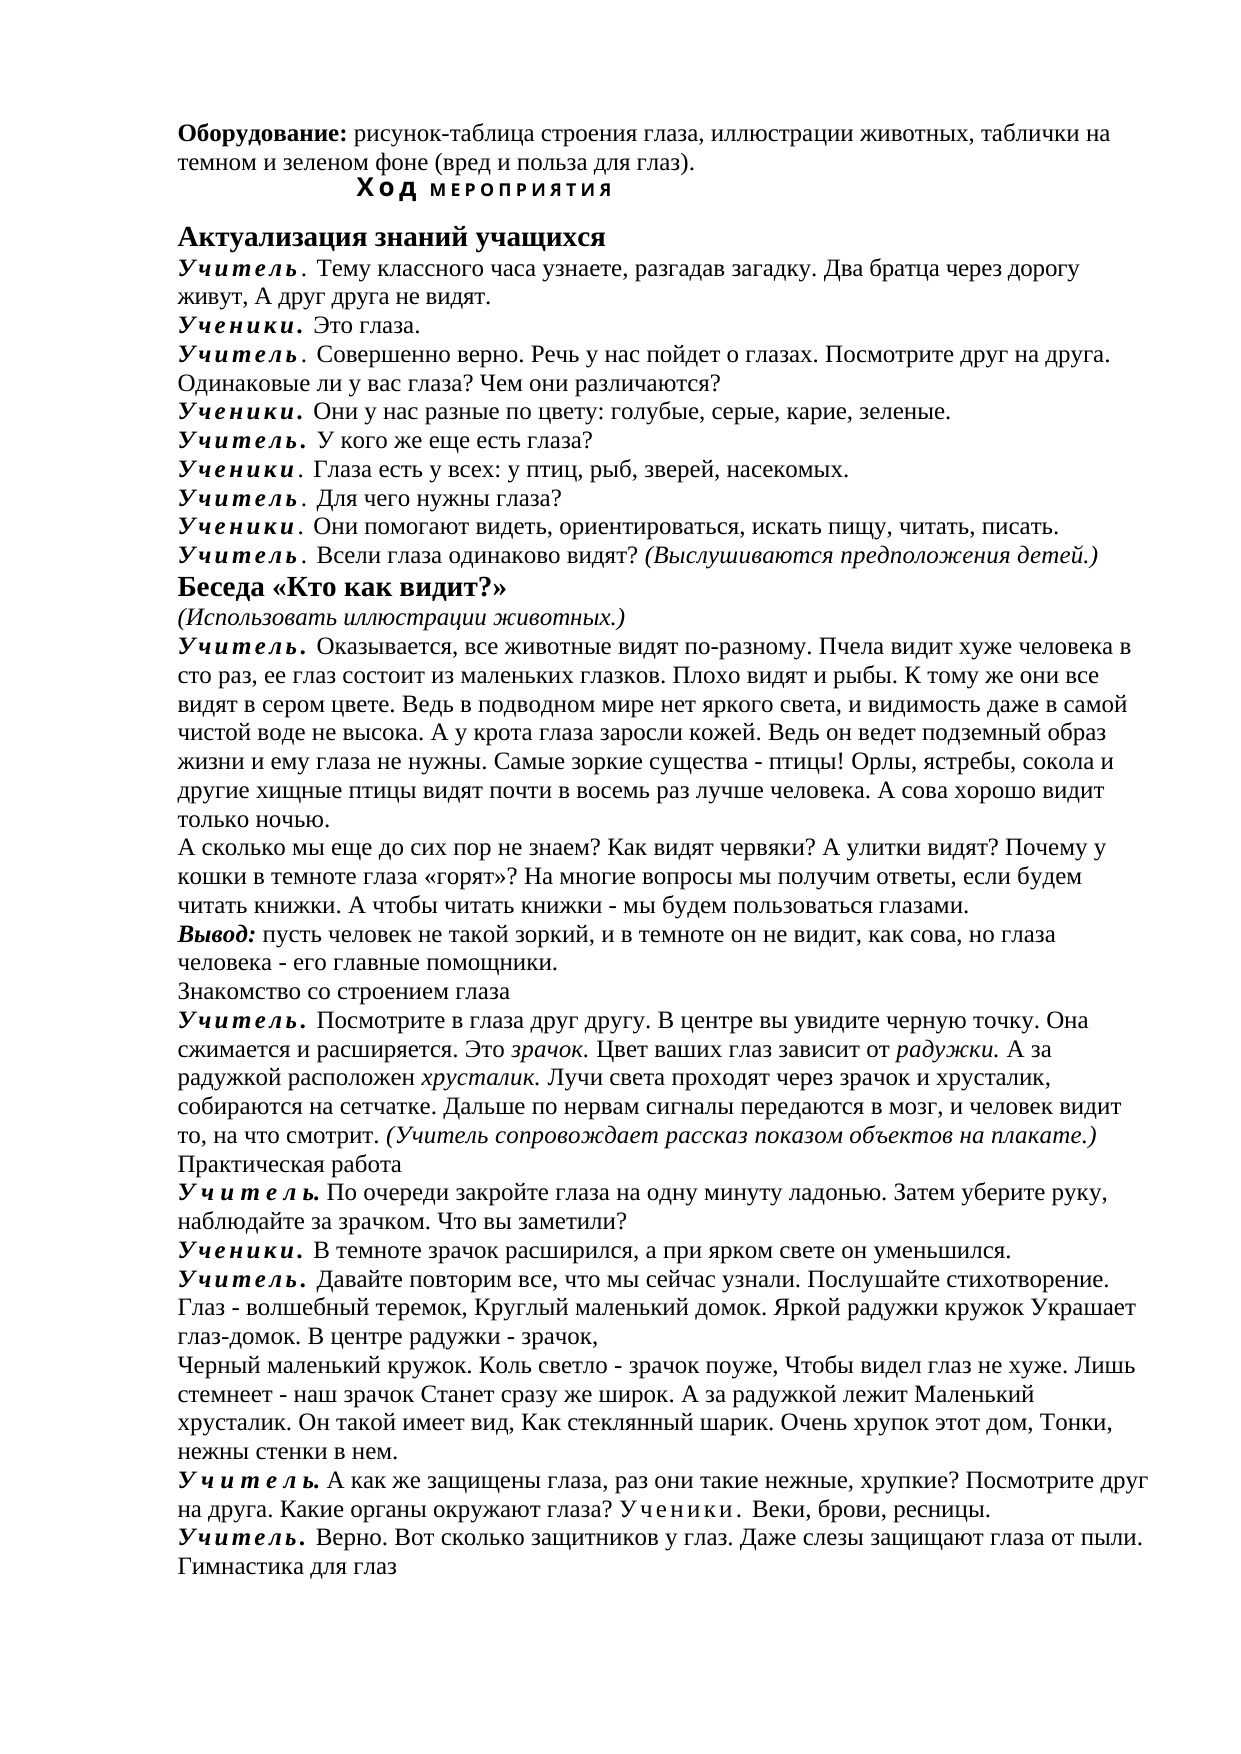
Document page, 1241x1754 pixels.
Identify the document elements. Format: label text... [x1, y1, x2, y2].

text Беседа «Кто как видит?» [177, 569, 1152, 602]
text А сколько мы еще до сих пор не знаем? Как видят червяки? А улитки видят? Почему у кошки в темноте глаза «горят»? На многие вопросы мы получим ответы, если будем читать книжки. А чтобы читать книжки - мы будем пользоваться глазами. [177, 832, 1152, 919]
text Учитель. Для чего нужны глаза? [177, 483, 1152, 511]
text Гимнастика для глаз [177, 1551, 1152, 1580]
text У ч и т е л ь. По очереди закройте глаза на одну минуту ладонью. Затем уберите руку, наблюдайте за зрачком. Что вы заметили? [177, 1177, 1152, 1235]
text Ученики. Это глаза. [177, 310, 1152, 339]
text Учитель. Давайте повторим все, что мы сейчас узнали. Послушайте стихотворение. [177, 1264, 1152, 1292]
text Учитель. Оказывается, все животные видят по-разному. Пчела видит хуже человека в сто раз, ее глаз состоит из маленьких глазков. Плохо видят и рыбы. К тому же они все видят в сером цвете. Ведь в подводном мире нет яркого света, и видимость даже в самой чистой воде не высока. А у крота глаза заросли кожей. Ведь он ведет подземный образ жизни и ему глаза не нужны. Самые зоркие существа - птицы! Орлы, ястребы, сокола и другие хищные птицы видят почти в восемь раз лучше человека. А сова хорошо видит только ночью. [177, 631, 1152, 832]
text Актуализация знаний учащихся [177, 219, 1152, 253]
text Ученики. Они у нас разные по цвету: голубые, серые, карие, зеленые. [177, 396, 1152, 425]
text Учитель. Совершенно верно. Речь у нас пойдет о глазах. Посмотрите друг на друга. Одинаковые ли у вас глаза? Чем они различаются? [177, 339, 1152, 396]
text Вывод: пусть человек не такой зоркий, и в темноте он не видит, как сова, но глаза человека - его главные помощники. [177, 919, 1152, 976]
text Практическая работа [177, 1149, 1152, 1177]
text Учитель. Тему классного часа узнаете, разгадав загадку. Два братца через дорогу живут, А друг друга не видят. [177, 253, 1152, 310]
text Ученики. В темноте зрачок расширился, а при ярком свете он уменьшился. [177, 1235, 1152, 1264]
text Учитель. Посмотрите в глаза друг другу. В центре вы увидите черную точку. Она сжимается и расширяется. Это зрачок. Цвет ваших глаз зависит от радужки. А за радужкой расположен хрусталик. Лучи света проходят через зрачок и хрусталик, собираются на сетчатке. Дальше по нервам сигналы передаются в мозг, и человек видит то, на что смотрит. (Учитель сопровождает рассказ показом объектов на плакате.) [177, 1005, 1152, 1149]
text Учитель. Верно. Вот сколько защитников у глаз. Даже слезы защищают глаза от пыли. [177, 1522, 1152, 1551]
text Оборудование: рисунок-таблица строения глаза, иллюстрации животных, таблички на темном и зеленом фоне (вред и польза для глаз). [177, 118, 1152, 176]
text Глаз - волшебный теремок, Круглый маленький домок. Яркой радужки кружок Украшает глаз-домок. В центре радужки - зрачок, [177, 1292, 1152, 1350]
text Черный маленький кружок. Коль светло - зрачок поуже, Чтобы видел глаз не хуже. Лишь стемнеет - наш зрачок Станет сразу же широк. А за радужкой лежит Маленький хрусталик. Он такой имеет вид, Как стеклянный шарик. Очень хрупок этот дом, Тонки, нежны стенки в нем. [177, 1350, 1152, 1465]
text Ученики. Они помогают видеть, ориентироваться, искать пищу, читать, писать. [177, 511, 1152, 540]
text Ход МЕРОПРИЯТИЯ [356, 176, 1152, 202]
text Учитель. Всели глаза одинаково видят? (Выслушиваются предположения детей.) [177, 540, 1152, 569]
text У ч и т е л ь. А как же защищены глаза, раз они такие нежные, хрупкие? Посмотрите друг на друга. Какие органы окружают глаза? Ученики. Веки, брови, ресницы. [177, 1465, 1152, 1522]
text Знакомство со строением глаза [177, 976, 1152, 1005]
text Ученики. Глаза есть у всех: у птиц, рыб, зверей, насекомых. [177, 454, 1152, 483]
text Учитель. У кого же еще есть глаза? [177, 425, 1152, 454]
text (Использовать иллюстрации животных.) [177, 602, 1152, 631]
